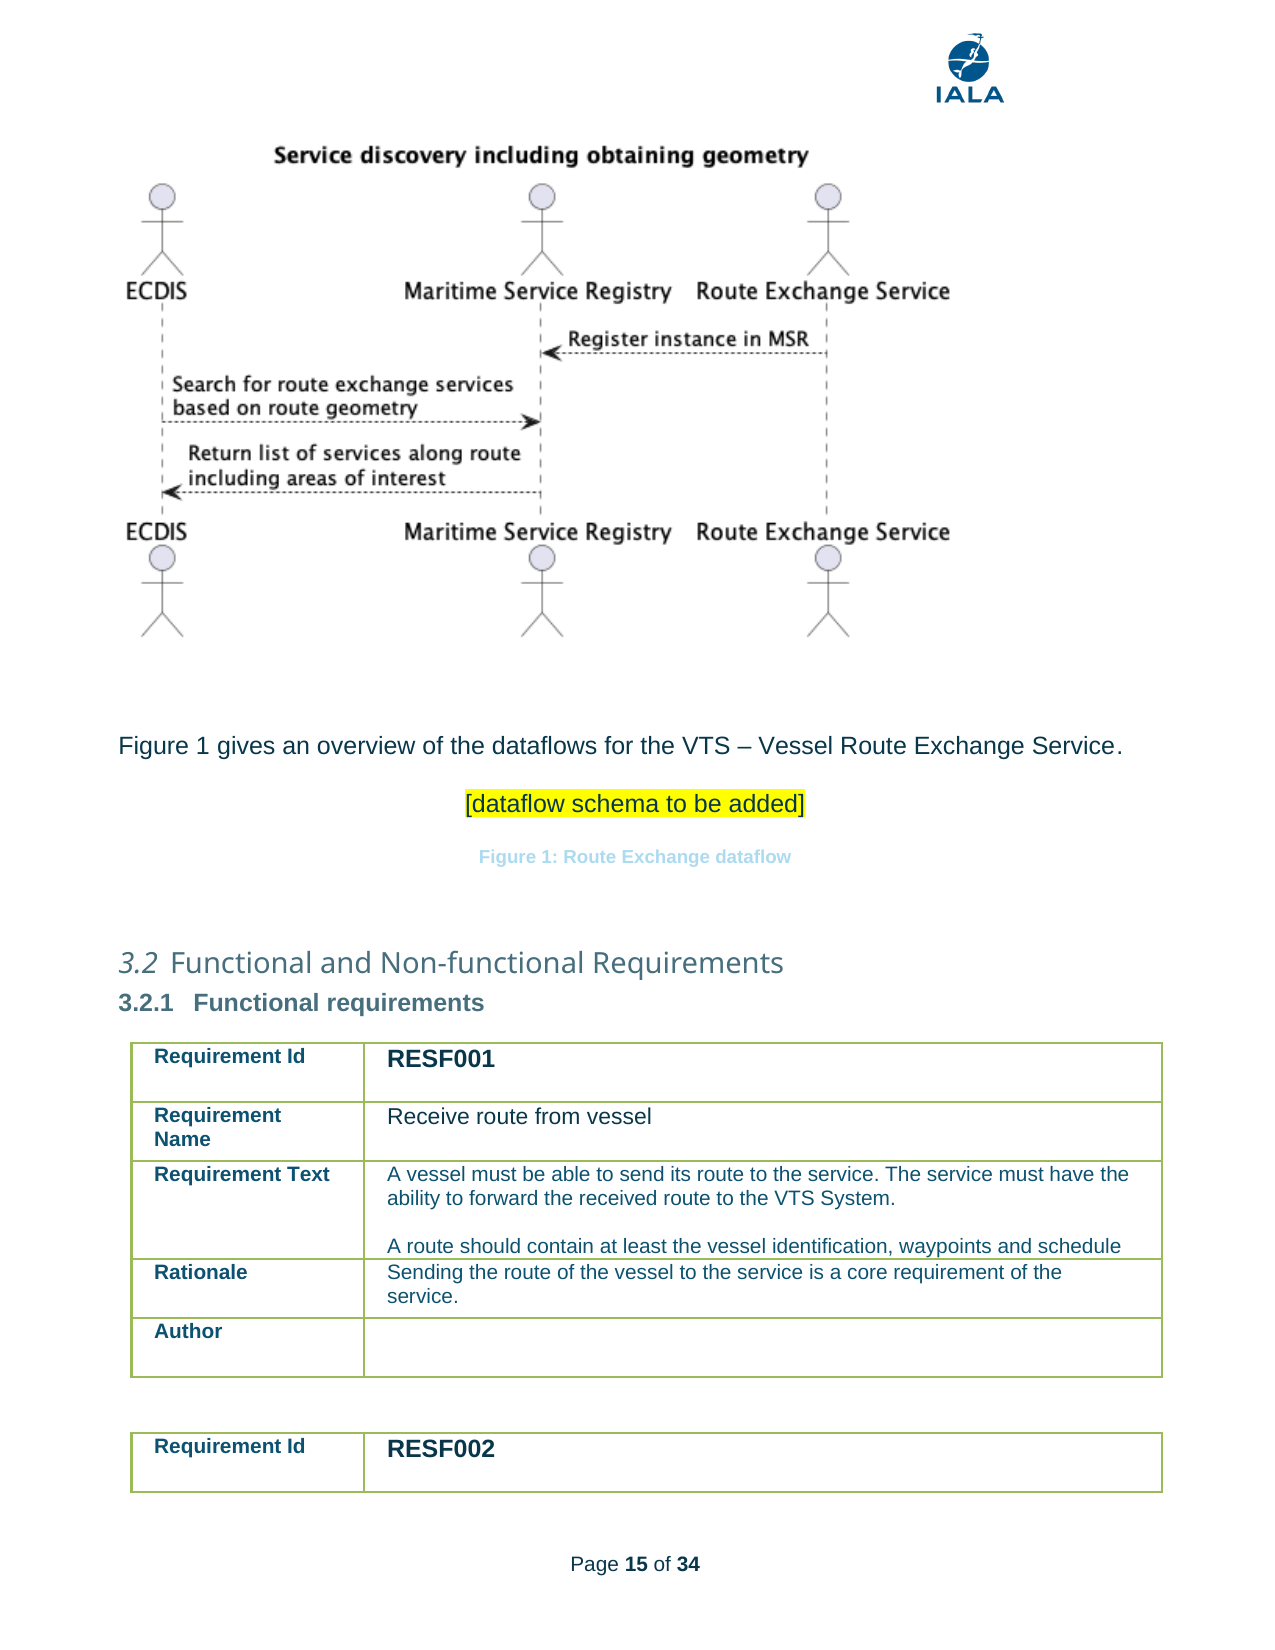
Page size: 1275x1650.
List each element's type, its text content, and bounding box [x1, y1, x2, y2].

table_header Requirement Id [133, 1044, 363, 1101]
table_cell Receive route from vessel [365, 1103, 1161, 1160]
table_cell Requirement Name [133, 1103, 363, 1160]
table_cell Sending the route of the vessel to the service is a core requirement of the service. [365, 1260, 1161, 1317]
picture [118, 25, 1016, 645]
table_cell Rationale [133, 1260, 363, 1317]
table_cell Requirement Text [133, 1162, 363, 1258]
table_cell Author [133, 1319, 363, 1376]
text [dataflow schema to be added] [118, 788, 1152, 817]
table_header RESF001 [365, 1044, 1161, 1101]
table_header Requirement Id [133, 1434, 363, 1491]
subtitle Functional requirements [118, 988, 1152, 1017]
table_header RESF002 [365, 1434, 1161, 1491]
subtitle Functional and Non-functional Requirements [118, 942, 1152, 982]
table_cell [365, 1319, 1161, 1376]
table_cell A vessel must be able to send its route to the service. The service must have the ability to forward the received route to the VTS System. A route should contain at least the vessel identification, waypoints and schedule [365, 1162, 1161, 1258]
